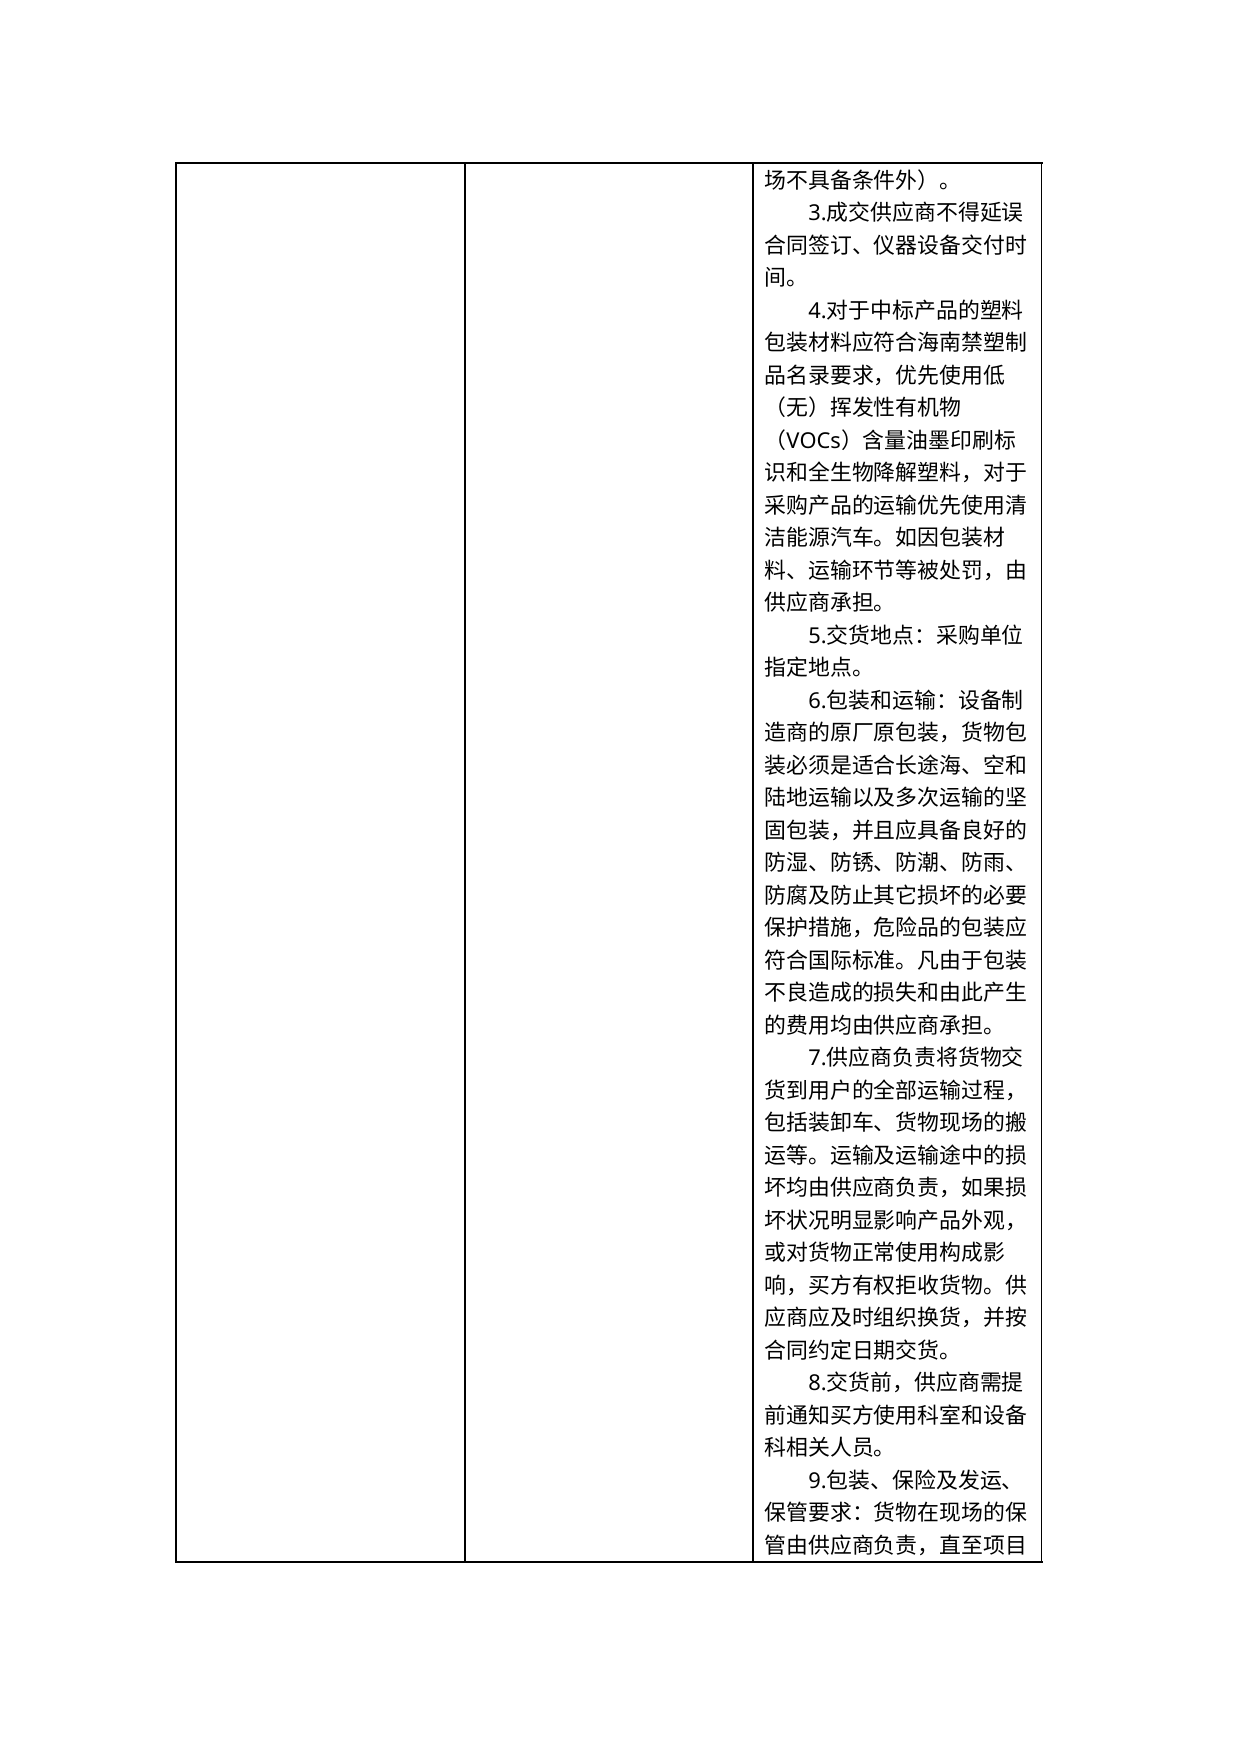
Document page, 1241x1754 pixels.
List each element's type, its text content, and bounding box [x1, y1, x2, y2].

table_cell ★ [177, 164, 464, 1561]
table_cell 2 [466, 164, 752, 1561]
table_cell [754, 164, 1041, 1561]
